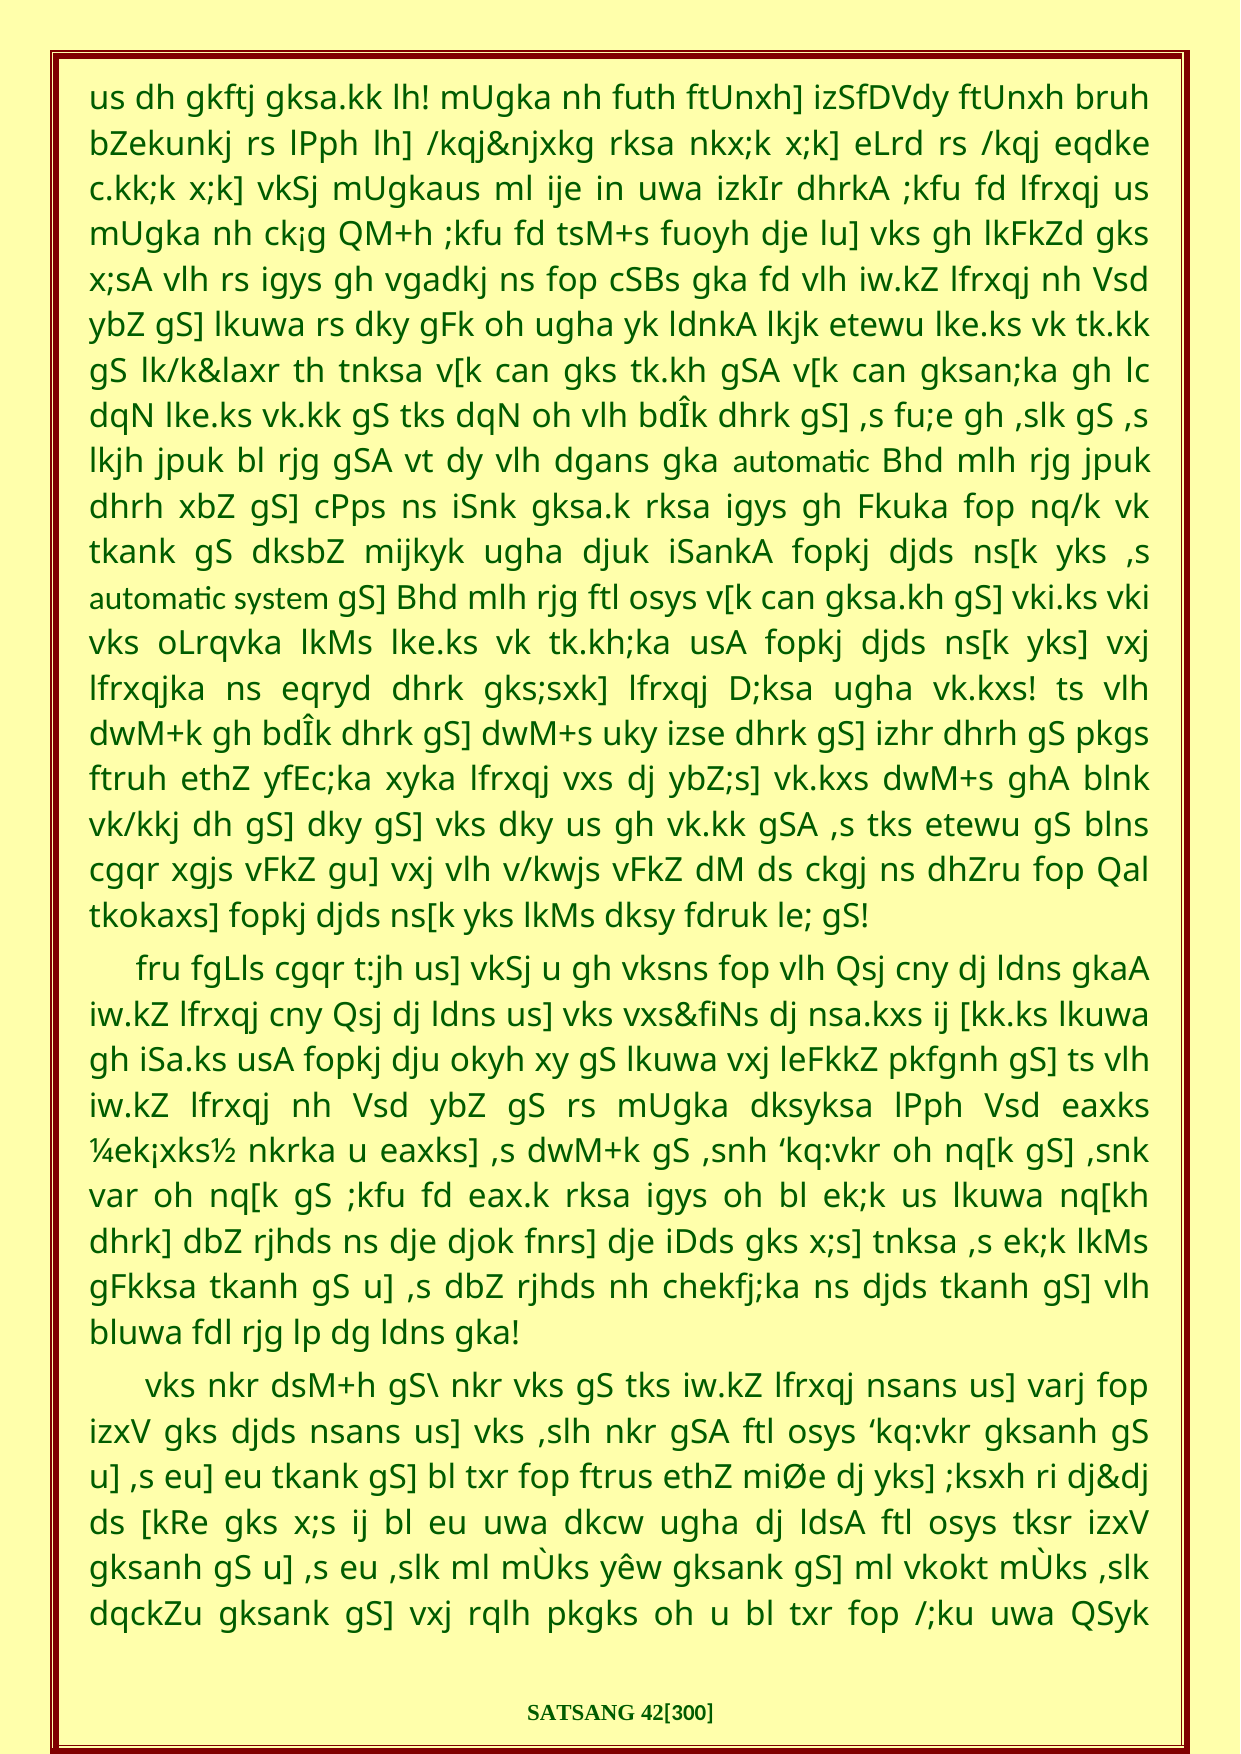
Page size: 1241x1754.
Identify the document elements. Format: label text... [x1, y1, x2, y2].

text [89, 1362, 1152, 1635]
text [89, 74, 1152, 937]
text fru fgLls cgqr t:jh us] vkSj u gh vksns fop vlh Qsj cny dj ldns gkaA iw.kZ lfrxqj cny Qsj dj ldns us] vks vxs&fiNs dj nsa.kxs ij [kk.ks lkuwa gh iSa.ks usA fopkj dju okyh xy gS lkuwa vxj leFkkZ pkfgnh gS] ts vlh iw.kZ lfrxqj nh Vsd ybZ gS rs mUgka dksyksa lPph Vsd eaxks ¼ek¡xks½ nkrka u eaxks] ,s dwM+k gS ,snh ‘kq:vkr oh nq[k gS] ,snk var oh nq[k gS ;kfu fd eax.k rksa igys oh bl ek;k us lkuwa nq[kh dhrk] dbZ rjhds ns dje djok fnrs] dje iDds gks x;s] tnksa ,s ek;k lkMs gFkksa tkanh gS u] ,s dbZ rjhds nh chekfj;ka ns djds tkanh gS] vlh bluwa fdl rjg lp dg ldns gka! [89, 945, 1152, 1354]
